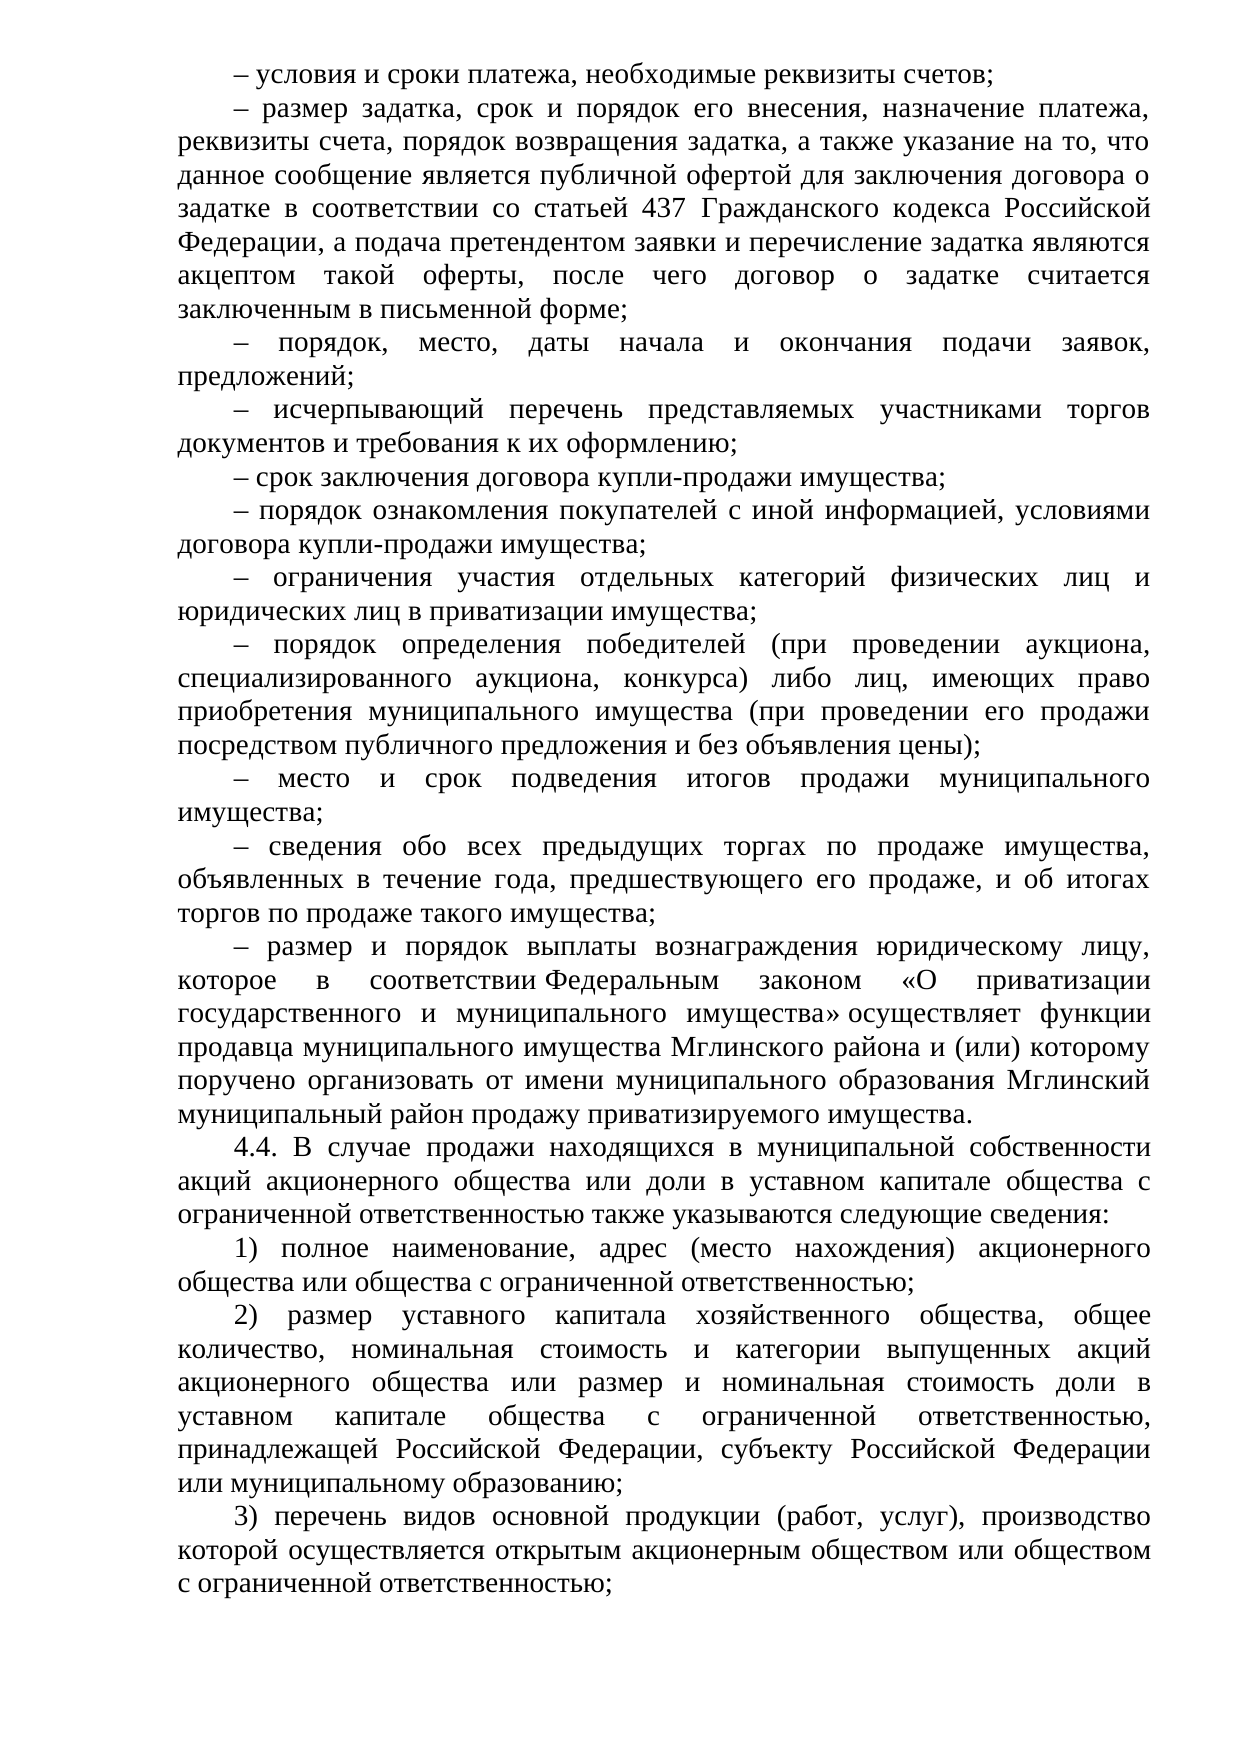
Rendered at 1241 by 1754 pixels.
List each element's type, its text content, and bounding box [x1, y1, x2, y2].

text – размер задатка, срок и порядок его внесения, назначение платежа, реквизиты счета, порядок возвращения задатка, а также указание на то, что данное сообщение является публичной офертой для заключения договора о задатке в соответствии со статьей 437 Гражданского кодекса Российской Федерации, а подача претендентом заявки и перечисление задатка являются акцептом такой оферты, после чего договор о задатке считается заключенным в письменной форме; [177, 90, 1152, 324]
text 2) размер уставного капитала хозяйственного общества, общее количество, номинальная стоимость и категории выпущенных акций акционерного общества или размер и номинальная стоимость доли в уставном капитале общества с ограниченной ответственностью, принадлежащей Российской Федерации, субъекту Российской Федерации или муниципальному образованию; [177, 1297, 1152, 1498]
text – исчерпывающий перечень представляемых участниками торгов документов и требования к их оформлению; [177, 392, 1152, 459]
text – условия и сроки платежа, необходимые реквизиты счетов; [177, 56, 1152, 90]
text – размер и порядок выплаты вознаграждения юридическому лицу, которое в соответствии Федеральным законом «О приватизации государственного и муниципального имущества» осуществляет функции продавца муниципального имущества Мглинского района и (или) которому поручено организовать от имени муниципального образования Мглинский муниципальный район продажу приватизируемого имущества. [177, 928, 1152, 1129]
text – срок заключения договора купли-продажи имущества; [177, 459, 1152, 492]
text – ограничения участия отдельных категорий физических лиц и юридических лиц в приватизации имущества; [177, 559, 1152, 626]
text – порядок ознакомления покупателей с иной информацией, условиями договора купли-продажи имущества; [177, 492, 1152, 559]
text – порядок, место, даты начала и окончания подачи заявок, предложений; [177, 324, 1152, 392]
text – место и срок подведения итогов продажи муниципального имущества; [177, 761, 1152, 828]
text 4.4. В случае продажи находящихся в муниципальной собственности акций акционерного общества или доли в уставном капитале общества с ограниченной ответственностью также указываются следующие сведения: [177, 1129, 1152, 1230]
text 1) полное наименование, адрес (место нахождения) акционерного общества или общества с ограниченной ответственностью; [177, 1230, 1152, 1297]
text – сведения обо всех предыдущих торгах по продаже имущества, объявленных в течение года, предшествующего его продаже, и об итогах торгов по продаже такого имущества; [177, 828, 1152, 928]
text – порядок определения победителей (при проведении аукциона, специализированного аукциона, конкурса) либо лиц, имеющих право приобретения муниципального имущества (при проведении его продажи посредством публичного предложения и без объявления цены); [177, 626, 1152, 761]
text 3) перечень видов основной продукции (работ, услуг), производство которой осуществляется открытым акционерным обществом или обществом с ограниченной ответственностью; [177, 1498, 1152, 1599]
